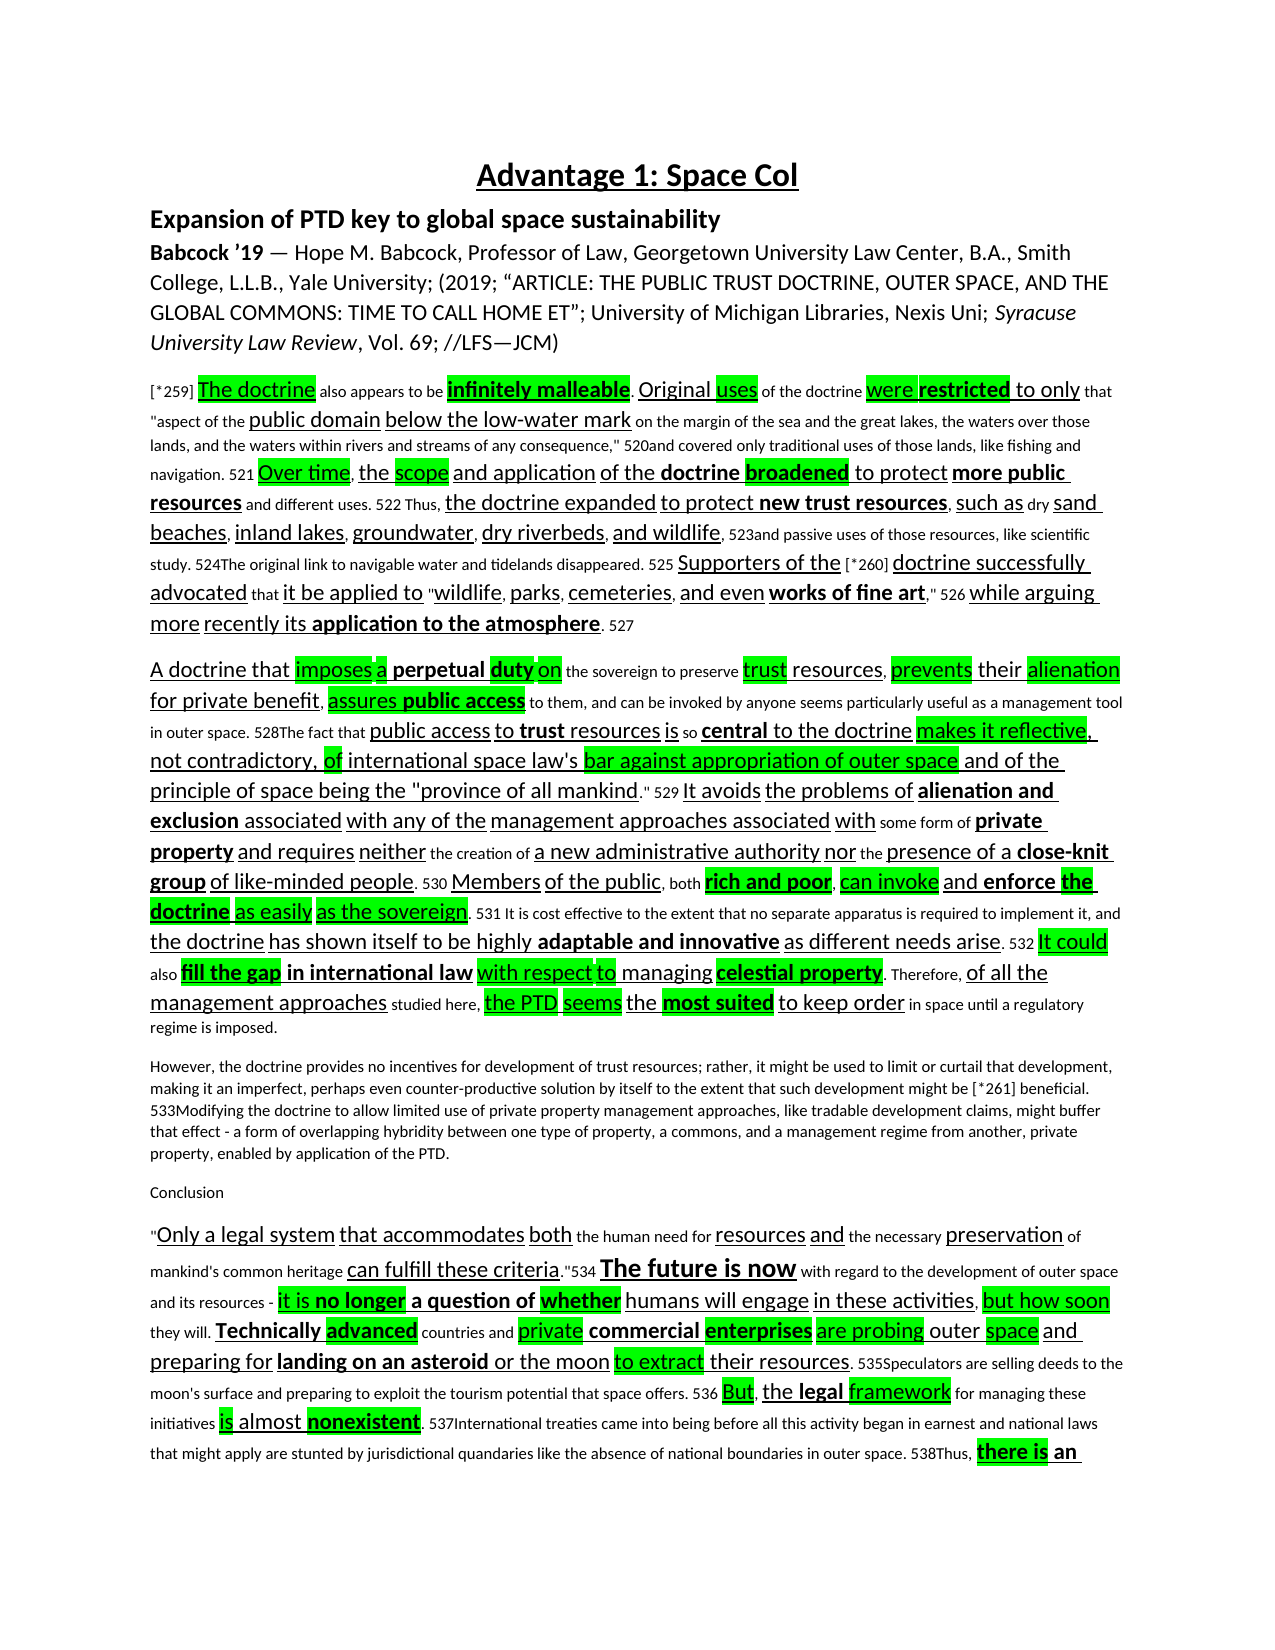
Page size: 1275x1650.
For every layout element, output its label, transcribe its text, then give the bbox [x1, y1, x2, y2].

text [150, 1221, 1125, 1466]
text Babcock ’19 — Hope M. Babcock, Professor of Law, Georgetown University Law Center, B.A., Smith College, L.L.B., Yale University; (2019; “ARTICLE: THE PUBLIC TRUST DOCTRINE, OUTER SPACE, AND THE GLOBAL COMMONS: TIME TO CALL HOME ET”; University of Michigan Libraries, Nexis Uni; Syracuse University Law Review, Vol. 69; //LFS—JCM) [150, 238, 1125, 357]
text [*259] The doctrine also appears to be infinitely malleable. Original uses of the doctrine were restricted to only that "aspect of the public domain below the low-water mark on the margin of the sea and the great lakes, the waters over those lands, and the waters within rivers and streams of any consequence," 520and covered only traditional uses of those lands, like fishing and navigation. 521 Over time, the scope and application of the doctrine broadened to protect more public resources and different uses. 522 Thus, the doctrine expanded to protect new trust resources, such as dry sand beaches, inland lakes, groundwater, dry riverbeds, and wildlife, 523and passive uses of those resources, like scientific study. 524The original link to navigable water and tidelands disappeared. 525 Supporters of the [*260] doctrine successfully advocated that it be applied to "wildlife, parks, cemeteries, and even works of fine art," 526 while arguing more recently its application to the atmosphere. 527 [150, 375, 1125, 637]
text Conclusion [150, 1182, 1125, 1202]
text A doctrine that imposes a perpetual duty on the sovereign to preserve trust resources, prevents their alienation for private benefit, assures public access to them, and can be invoked by anyone seems particularly useful as a management tool in outer space. 528The fact that public access to trust resources is so central to the doctrine makes it reflective, not contradictory, of international space law's bar against appropriation of outer space and of the principle of space being the "province of all mankind." 529 It avoids the problems of alienation and exclusion associated with any of the management approaches associated with some form of private property and requires neither the creation of a new administrative authority nor the presence of a close-knit group of like-minded people. 530 Members of the public, both rich and poor, can invoke and enforce the doctrine as easily as the sovereign. 531 It is cost effective to the extent that no separate apparatus is required to implement it, and the doctrine has shown itself to be highly adaptable and innovative as different needs arise. 532 It could also fill the gap in international law with respect to managing celestial property. Therefore, of all the management approaches studied here, the PTD seems the most suited to keep order in space until a regulatory regime is imposed. [150, 656, 1125, 1038]
subtitle Advantage 1: Space Col [150, 154, 1125, 195]
subtitle Expansion of PTD key to global space sustainability [150, 202, 1125, 235]
text However, the doctrine provides no incentives for development of trust resources; rather, it might be used to limit or curtail that development, making it an imperfect, perhaps even counter-productive solution by itself to the extent that such development might be [*261] beneficial. 533Modifying the doctrine to allow limited use of private property management approaches, like tradable development claims, might buffer that effect - a form of overlapping hybridity between one type of property, a commons, and a management regime from another, private property, enabled by application of the PTD. [150, 1056, 1125, 1164]
